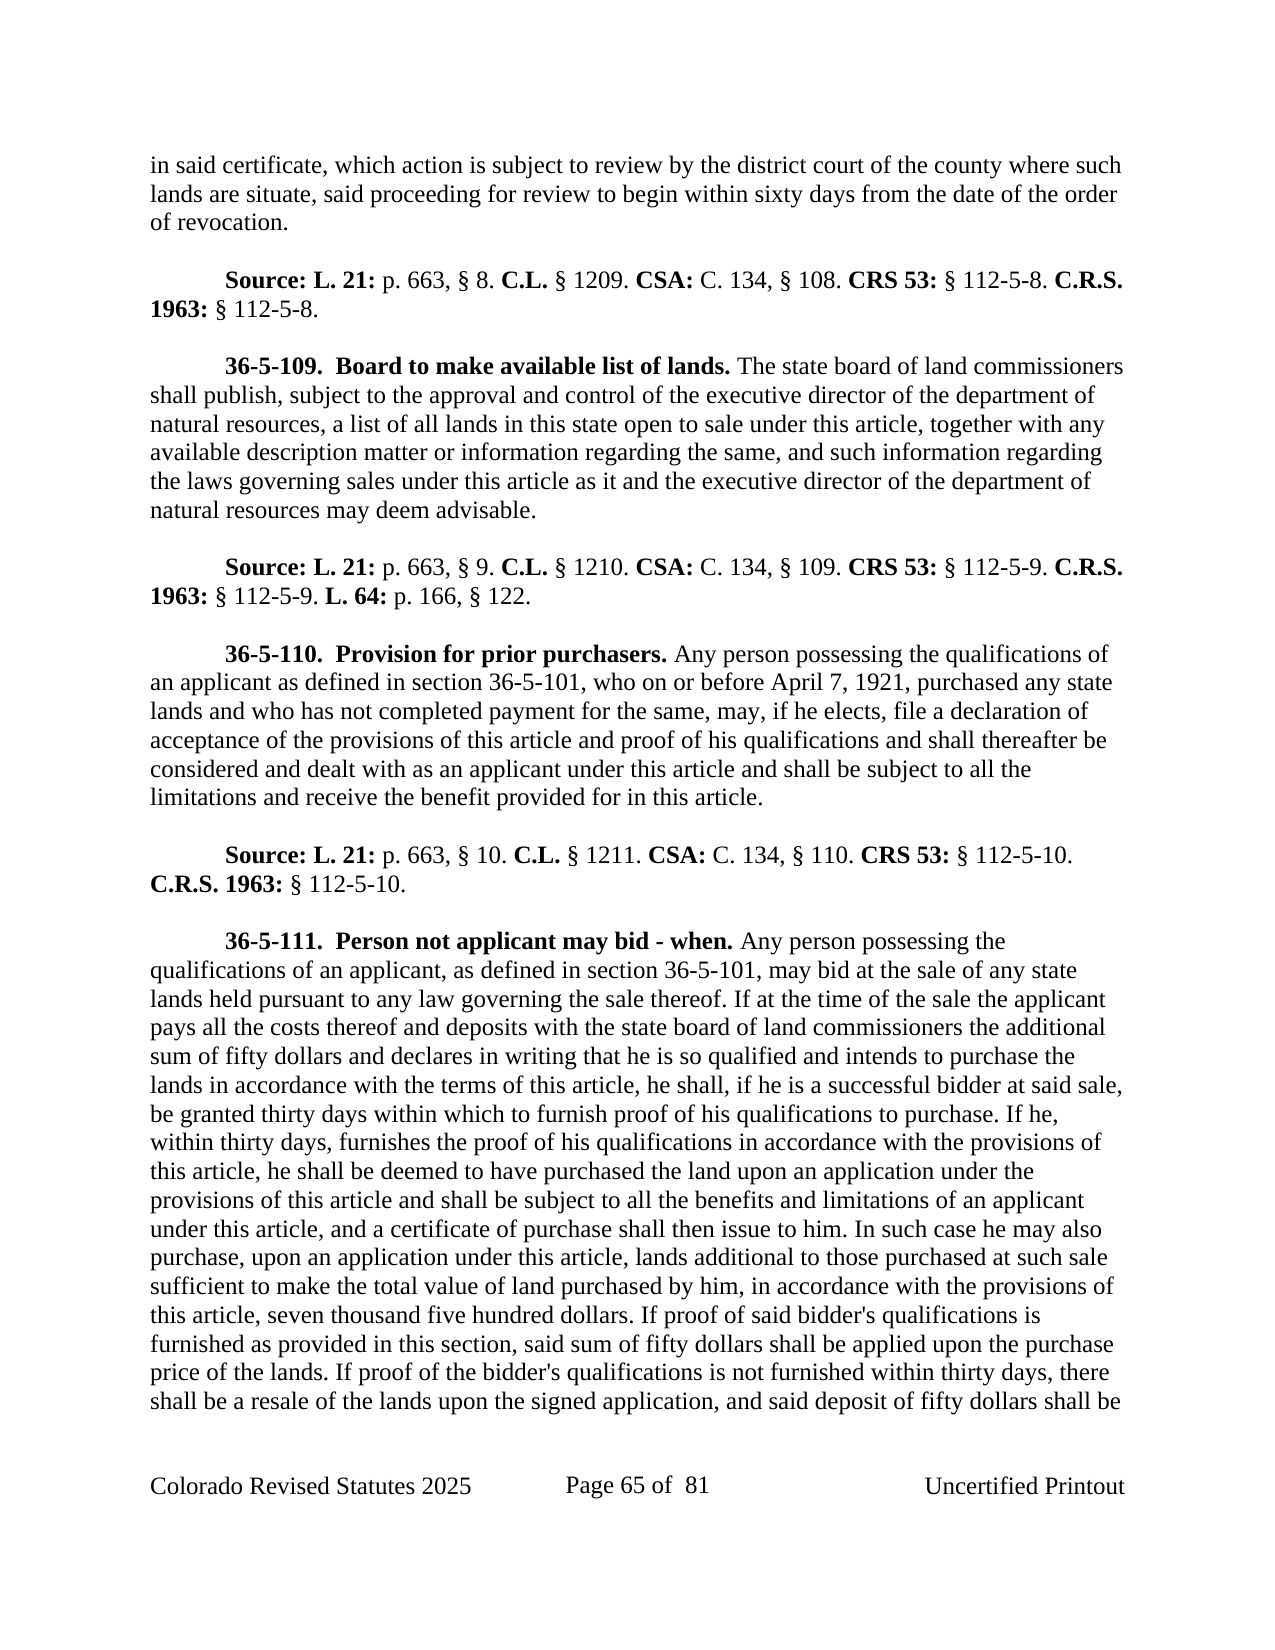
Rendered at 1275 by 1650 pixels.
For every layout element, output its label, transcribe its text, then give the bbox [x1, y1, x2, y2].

text Source: L. 21: p. 663, § 8. C.L. § 1209. CSA: C. 134, § 108. CRS 53: § 112-5-8. C.R.S. 1963: § 112-5-8. [150, 265, 1125, 322]
text Source: L. 21: p. 663, § 9. C.L. § 1210. CSA: C. 134, § 109. CRS 53: § 112-5-9. C.R.S. 1963: § 112-5-9. L. 64: p. 166, § 122. [150, 552, 1125, 610]
text 36-5-110. Provision for prior purchasers. Any person possessing the qualifications of an applicant as defined in section 36-5-101, who on or before April 7, 1921, purchased any state lands and who has not completed payment for the same, may, if he elects, file a declaration of acceptance of the provisions of this article and proof of his qualifications and shall thereafter be considered and dealt with as an applicant under this article and shall be subject to all the limitations and receive the benefit provided for in this article. [150, 639, 1125, 811]
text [150, 926, 1125, 1415]
text 36-5-109. Board to make available list of lands. The state board of land commissioners shall publish, subject to the approval and control of the executive director of the department of natural resources, a list of all lands in this state open to sale under this article, together with any available description matter or information regarding the same, and such information regarding the laws governing sales under this article as it and the executive director of the department of natural resources may deem advisable. [150, 351, 1125, 524]
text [150, 150, 1125, 236]
text Source: L. 21: p. 663, § 10. C.L. § 1211. CSA: C. 134, § 110. CRS 53: § 112-5-10. C.R.S. 1963: § 112-5-10. [150, 840, 1125, 897]
